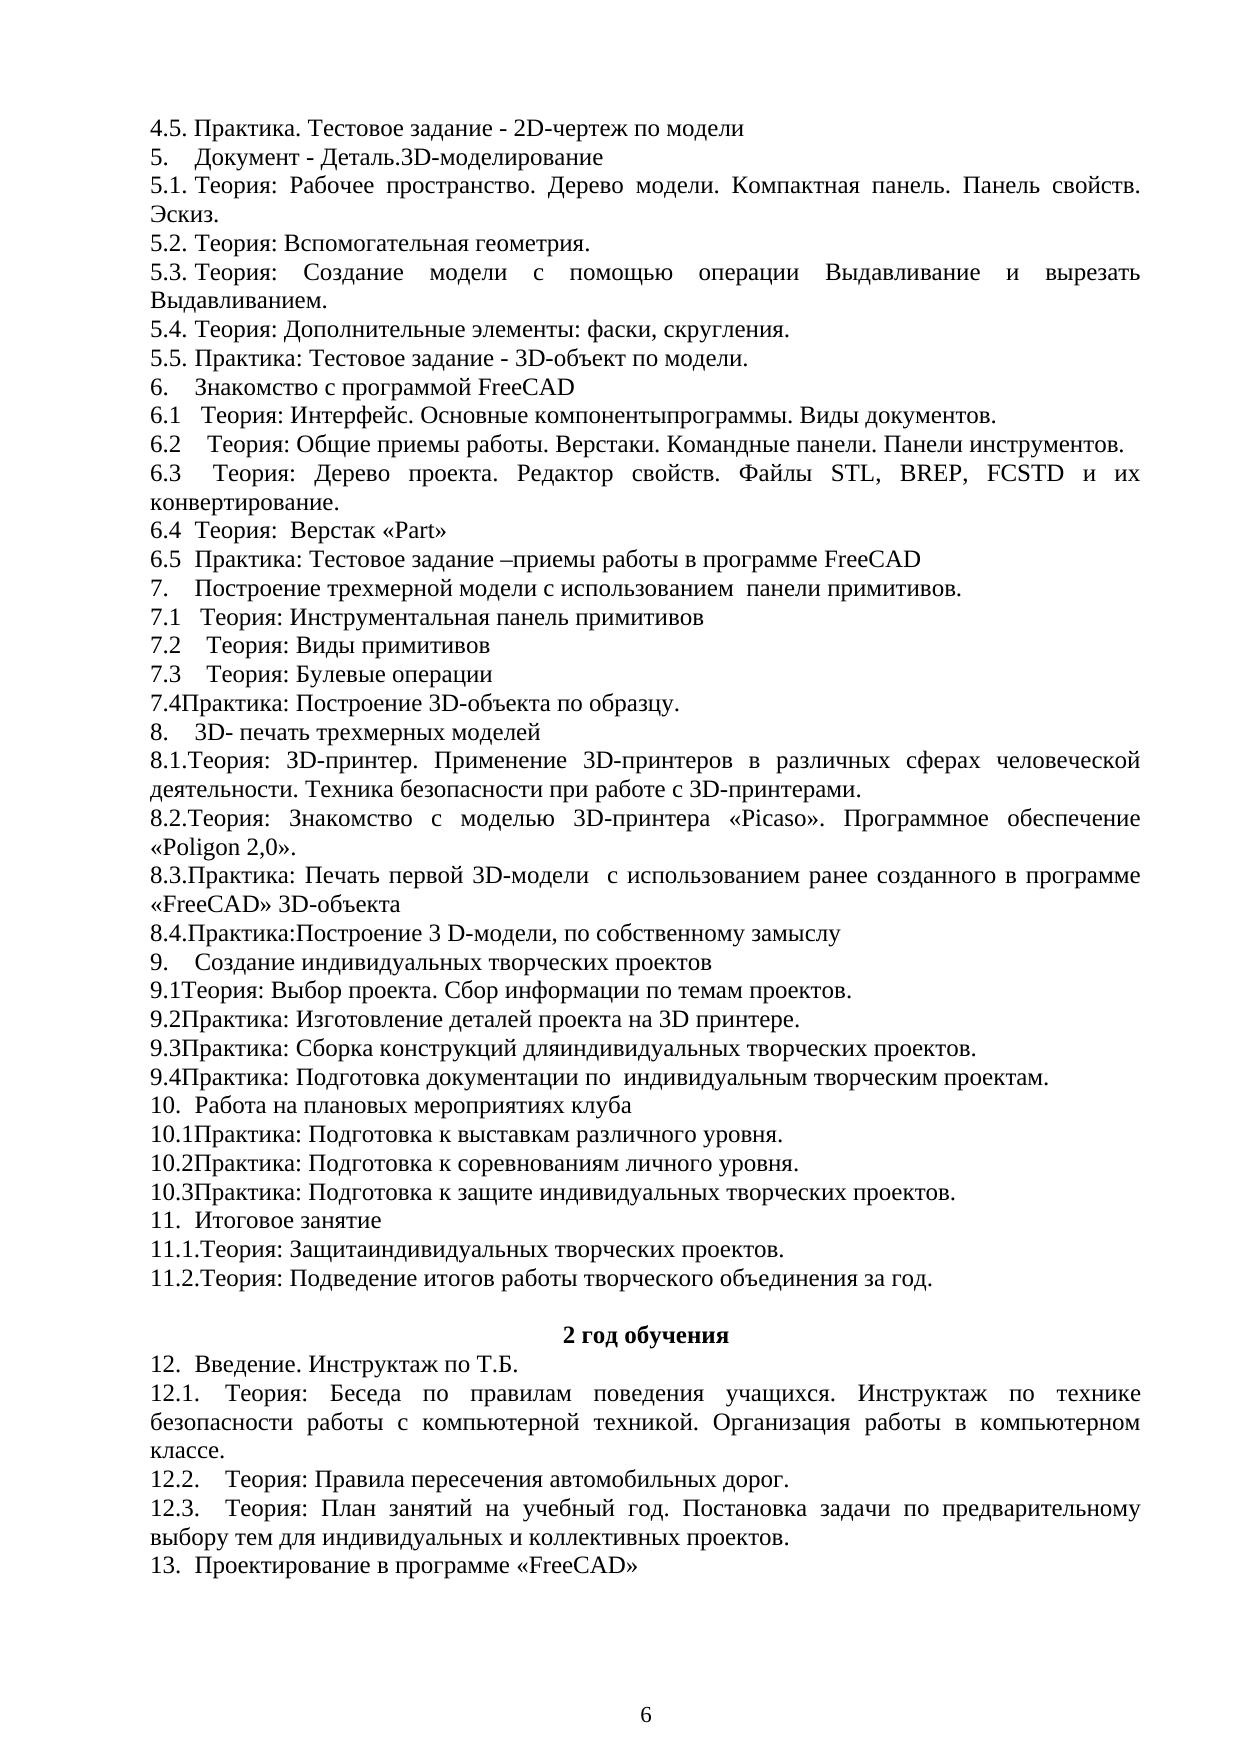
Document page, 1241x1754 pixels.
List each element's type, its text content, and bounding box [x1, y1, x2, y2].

text 9.4Практика: Подготовка документации по индивидуальным творческим проектам. [150, 1062, 1142, 1090]
text 5.1. Теория: Рабочее пространство. Дерево модели. Компактная панель. Панель свойств. Эскиз. [150, 170, 1142, 228]
text 5.5. Практика: Тестовое задание - 3D-объект по модели. [150, 343, 1142, 372]
text 9.3Практика: Сборка конструкций дляиндивидуальных творческих проектов. [150, 1033, 1142, 1062]
text 8.3.Практика: Печать первой 3D-модели с использованием ранее созданного в программе «FreeCAD» 3D-объекта [150, 860, 1142, 918]
text 10.1Практика: Подготовка к выставкам различного уровня. [150, 1119, 1142, 1148]
text 7.4Практика: Построение 3D-объекта по образцу. [150, 688, 1142, 717]
list Построение трехмерной модели с использованием панели примитивов. [150, 573, 1142, 602]
list 3D- печать трехмерных моделей [150, 717, 1142, 745]
text 5.3. Теория: Создание модели с помощью операции Выдавливание и вырезать Выдавливанием. [150, 257, 1142, 314]
list Теория: Верстак «Part» [150, 515, 1142, 544]
text 8.4.Практика:Построение 3 D-модели, по собственному замыслу [150, 918, 1142, 947]
text 11.2.Теория: Подведение итогов работы творческого объединения за год. [150, 1263, 1142, 1292]
text 5.4. Теория: Дополнительные элементы: фаски, скругления. [150, 314, 1142, 343]
text 4.5. Практика. Тестовое задание - 2D-чертеж по модели [150, 113, 1142, 142]
list Итоговое занятие [150, 1205, 1142, 1234]
text 6.2 Теория: Общие приемы работы. Верстаки. Командные панели. Панели инструментов. [150, 429, 1142, 458]
text 9.1Теория: Выбор проекта. Сбор информации по темам проектов. [150, 975, 1142, 1004]
text 7.1 Теория: Инструментальная панель примитивов [150, 602, 1142, 630]
list Знакомство с программой FreeCAD [150, 372, 1142, 400]
text 7.2 Теория: Виды примитивов [150, 630, 1142, 659]
text 8.1.Теория: ЗD-принтер. Применение 3D-принтеров в различных сферах человеческой деятельности. Техника безопасности при работе с 3D-принтерами. [150, 745, 1142, 803]
text 5.2. Теория: Вспомогательная геометрия. [150, 228, 1142, 257]
list Работа на плановых мероприятиях клуба [150, 1090, 1142, 1119]
text 7.3 Теория: Булевые операции [150, 659, 1142, 688]
text 8.2.Теория: Знакомство с моделью 3D-принтера «Picaso». Программное обеспечение «Poligon 2,0». [150, 803, 1142, 860]
text 11.1.Теория: Защитаиндивидуальных творческих проектов. [150, 1234, 1142, 1263]
text 6.1 Теория: Интерфейс. Основные компонентыпрограммы. Виды документов. [150, 400, 1142, 429]
text 2 год обучения [150, 1320, 1142, 1349]
text 12.1. Теория: Беседа по правилам поведения учащихся. Инструктаж по технике безопасности работы с компьютерной техникой. Организация работы в компьютерном классе. [150, 1378, 1142, 1464]
text 10.3Практика: Подготовка к защите индивидуальных творческих проектов. [150, 1177, 1142, 1205]
text 9.2Практика: Изготовление деталей проекта на 3D принтере. [150, 1004, 1142, 1033]
text 10.2Практика: Подготовка к соревнованиям личного уровня. [150, 1148, 1142, 1177]
text 12.3. Теория: План занятий на учебный год. Постановка задачи по предварительному выбору тем для индивидуальных и коллективных проектов. [150, 1493, 1142, 1550]
list Создание индивидуальных творческих проектов [150, 947, 1142, 975]
list Введение. Инструктаж по Т.Б. [150, 1349, 1142, 1378]
list Проектирование в программе «FreeCAD» [150, 1550, 1142, 1579]
list Документ - Деталь.3D-моделирование [150, 142, 1142, 170]
text 6.3 Теория: Дерево проекта. Редактор свойств. Файлы STL, BREP, FCSTD и их конвертирование. [150, 458, 1142, 515]
text 12.2. Теория: Правила пересечения автомобильных дорог. [150, 1464, 1142, 1493]
list Практика: Тестовое задание –приемы работы в программе FreeCAD [150, 544, 1142, 573]
